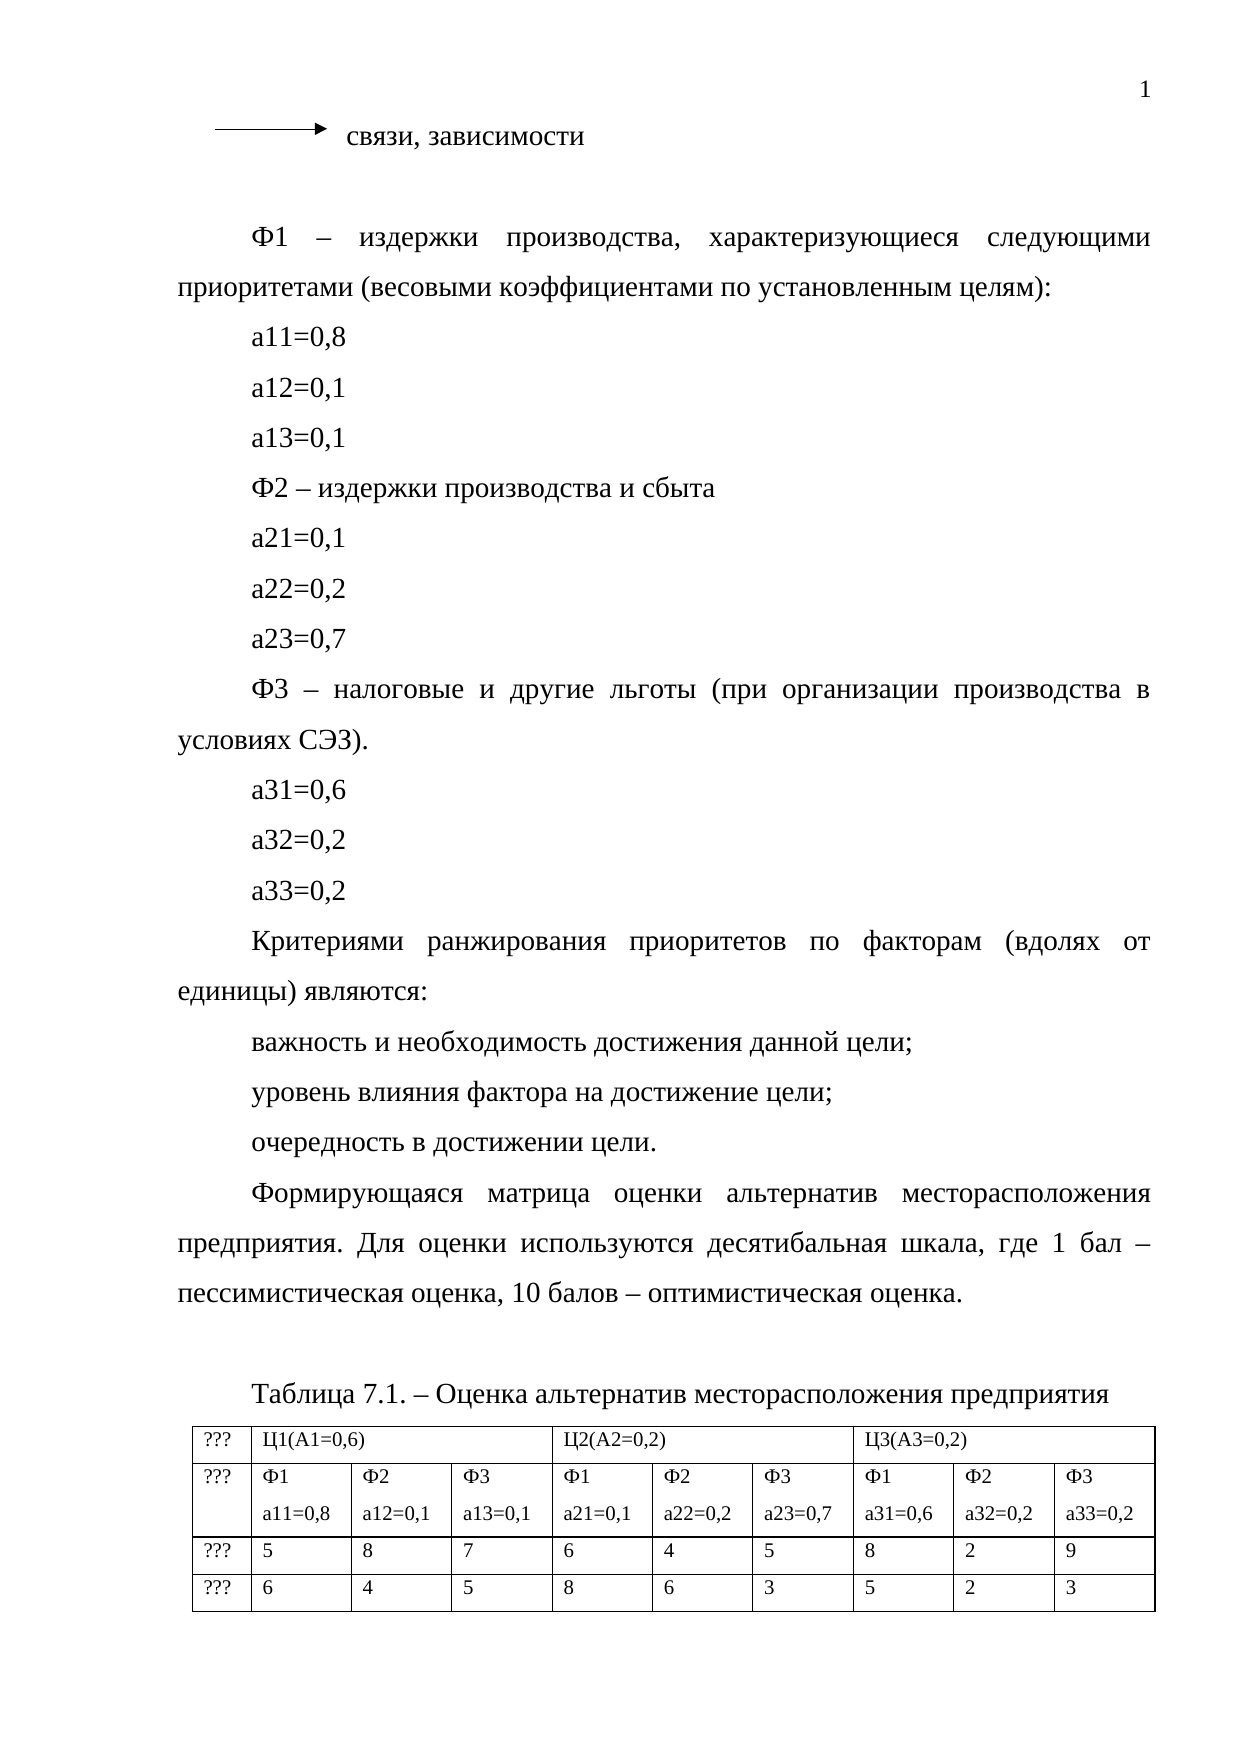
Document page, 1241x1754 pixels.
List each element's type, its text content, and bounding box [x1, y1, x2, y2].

table_cell Ф3 а23=0,7 [753, 1464, 853, 1536]
table_cell Ф3 а33=0,2 [1055, 1464, 1154, 1536]
table_cell Ф2 а12=0,1 [352, 1464, 451, 1536]
table_cell Ф1 а11=0,8 [252, 1464, 351, 1536]
text уровень влияния фактора на достижение цели; [177, 1074, 1152, 1108]
table_cell Ф3 а13=0,1 [452, 1464, 552, 1536]
text связи, зависимости [177, 118, 1152, 152]
table_header Ц1(А1=0,6) [252, 1427, 552, 1463]
table_cell Ф2 а22=0,2 [653, 1464, 752, 1536]
table_cell 5 [252, 1538, 351, 1573]
table_cell ??? [193, 1464, 251, 1536]
text а11=0,8 [177, 319, 1152, 353]
table_header ??? [193, 1427, 251, 1463]
text а33=0,2 [177, 873, 1152, 906]
table_cell 7 [452, 1538, 552, 1573]
table_cell 4 [653, 1538, 752, 1573]
text а21=0,1 [177, 521, 1152, 554]
text Формирующаяся матрица оценки альтернатив месторасположения предприятия. Для оценки используются десятибальная шкала, где 1 бал – пессимистическая оценка, 10 балов – оптимистическая оценка. [177, 1175, 1152, 1309]
table_cell 9 [1055, 1538, 1154, 1573]
table_cell 6 [553, 1538, 652, 1573]
text Таблица 7.1. – Оценка альтернатив месторасположения предприятия [177, 1376, 1152, 1409]
table_cell 8 [854, 1538, 953, 1573]
table_cell 6 [653, 1575, 752, 1611]
text а32=0,2 [177, 822, 1152, 856]
table_header Ц2(А2=0,2) [553, 1427, 853, 1463]
table_cell 4 [352, 1575, 451, 1611]
table_cell 5 [854, 1575, 953, 1611]
text Ф1 – издержки производства, характеризующиеся следующими приоритетами (весовыми коэффициентами по установленным целям): [177, 219, 1152, 303]
table_cell Ф2 а32=0,2 [954, 1464, 1054, 1536]
text Критериями ранжирования приоритетов по факторам (вдолях от единицы) являются: [177, 923, 1152, 1007]
table_header Ц3(А3=0,2) [854, 1427, 1154, 1463]
text а31=0,6 [177, 772, 1152, 806]
table_cell 5 [452, 1575, 552, 1611]
table_cell 8 [553, 1575, 652, 1611]
text а13=0,1 [177, 420, 1152, 453]
text а22=0,2 [177, 571, 1152, 604]
table_cell 2 [954, 1538, 1054, 1573]
table_cell 3 [753, 1575, 853, 1611]
table_cell ??? [193, 1575, 251, 1611]
table_cell ??? [193, 1538, 251, 1573]
table_cell Ф1 а31=0,6 [854, 1464, 953, 1536]
table_cell 2 [954, 1575, 1054, 1611]
text Ф3 – налоговые и другие льготы (при организации производства в условиях СЭЗ). [177, 672, 1152, 755]
text Ф2 – издержки производства и сбыта [177, 470, 1152, 504]
text а12=0,1 [177, 370, 1152, 403]
table_cell 3 [1055, 1575, 1154, 1611]
table_cell 6 [252, 1575, 351, 1611]
table_cell 8 [352, 1538, 451, 1573]
table_cell 5 [753, 1538, 853, 1573]
text очередность в достижении цели. [177, 1124, 1152, 1158]
text а23=0,7 [177, 621, 1152, 655]
table_cell Ф1 а21=0,1 [553, 1464, 652, 1536]
text важность и необходимость достижения данной цели; [177, 1024, 1152, 1057]
